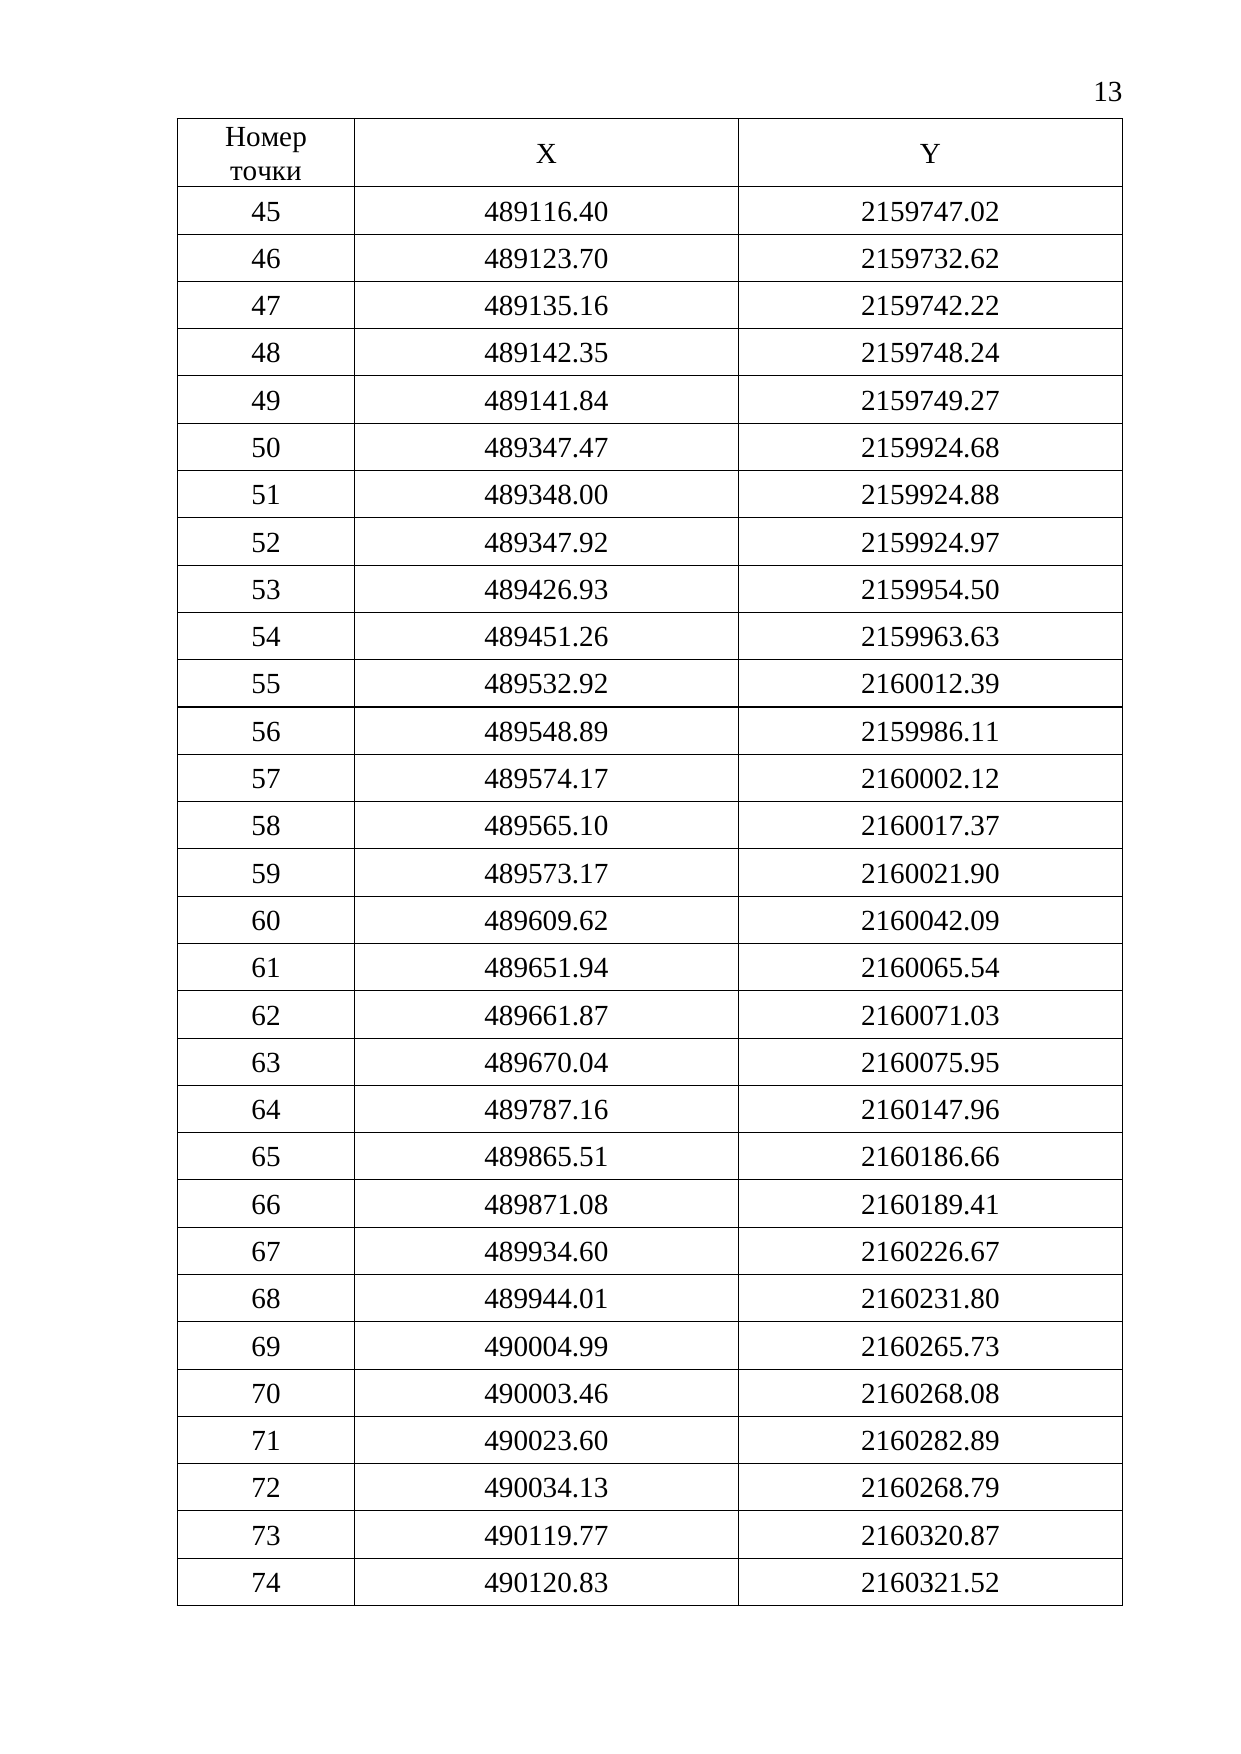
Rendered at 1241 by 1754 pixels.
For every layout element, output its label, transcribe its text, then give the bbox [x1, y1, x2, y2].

table_cell 489142.35 [355, 329, 738, 375]
table_cell 2159748.24 [739, 329, 1122, 375]
table_cell 2160021.90 [739, 849, 1122, 896]
table_cell 489865.51 [355, 1133, 738, 1179]
table_cell 489565.10 [355, 802, 738, 848]
table_cell 2160147.96 [739, 1086, 1122, 1132]
table_cell 489348.00 [355, 471, 738, 517]
table_cell 52 [178, 518, 354, 564]
table_cell 45 [178, 187, 354, 233]
table_cell 489670.04 [355, 1039, 738, 1085]
table_cell 2160268.08 [739, 1370, 1122, 1416]
table_cell 2160231.80 [739, 1275, 1122, 1321]
table_cell 2160265.73 [739, 1322, 1122, 1368]
table_cell 62 [178, 991, 354, 1037]
table_cell 61 [178, 944, 354, 990]
table_cell 55 [178, 660, 354, 706]
table_cell 2159924.97 [739, 518, 1122, 564]
table_cell 489573.17 [355, 849, 738, 896]
table_cell 489574.17 [355, 755, 738, 801]
table_cell 66 [178, 1180, 354, 1227]
table_cell 72 [178, 1464, 354, 1510]
table_cell 71 [178, 1417, 354, 1463]
table_cell 2159924.68 [739, 424, 1122, 470]
table_header Номер точки [178, 119, 354, 186]
table_cell 68 [178, 1275, 354, 1321]
table_cell 58 [178, 802, 354, 848]
table_cell 2159742.22 [739, 282, 1122, 328]
table_cell 490004.99 [355, 1322, 738, 1368]
table_cell 489141.84 [355, 376, 738, 423]
table_cell 489347.92 [355, 518, 738, 564]
table_cell 73 [178, 1511, 354, 1558]
table_cell 490003.46 [355, 1370, 738, 1416]
table_cell 489934.60 [355, 1228, 738, 1274]
table_cell 2160017.37 [739, 802, 1122, 848]
table_cell 74 [178, 1559, 354, 1605]
table_cell 2160226.67 [739, 1228, 1122, 1274]
table_cell 489609.62 [355, 897, 738, 943]
table_cell 490023.60 [355, 1417, 738, 1463]
table_cell 51 [178, 471, 354, 517]
table_cell 490120.83 [355, 1559, 738, 1605]
table_cell 489426.93 [355, 566, 738, 612]
table_cell 54 [178, 613, 354, 659]
table_cell 489123.70 [355, 235, 738, 281]
table_cell 489135.16 [355, 282, 738, 328]
table_cell 489944.01 [355, 1275, 738, 1321]
table_cell 69 [178, 1322, 354, 1368]
table_cell 489787.16 [355, 1086, 738, 1132]
table_cell 2160321.52 [739, 1559, 1122, 1605]
table_cell 50 [178, 424, 354, 470]
table_cell 2159749.27 [739, 376, 1122, 423]
table_cell 490119.77 [355, 1511, 738, 1558]
table_cell 60 [178, 897, 354, 943]
table_cell 2159986.11 [739, 708, 1122, 754]
table_cell 2159963.63 [739, 613, 1122, 659]
table_cell 2159747.02 [739, 187, 1122, 233]
table_cell 2160186.66 [739, 1133, 1122, 1179]
table_cell 2160268.79 [739, 1464, 1122, 1510]
table_cell 70 [178, 1370, 354, 1416]
table_cell 2160002.12 [739, 755, 1122, 801]
table_cell 489661.87 [355, 991, 738, 1037]
table_cell 2160071.03 [739, 991, 1122, 1037]
table_cell 65 [178, 1133, 354, 1179]
table_cell 2160282.89 [739, 1417, 1122, 1463]
table_cell 46 [178, 235, 354, 281]
table_cell 47 [178, 282, 354, 328]
table_cell 2159732.62 [739, 235, 1122, 281]
table_cell 2160065.54 [739, 944, 1122, 990]
table_cell 489532.92 [355, 660, 738, 706]
table_cell 57 [178, 755, 354, 801]
table_cell 489651.94 [355, 944, 738, 990]
table_cell 2160075.95 [739, 1039, 1122, 1085]
table_cell 59 [178, 849, 354, 896]
table_cell 2159924.88 [739, 471, 1122, 517]
table_cell 48 [178, 329, 354, 375]
table_cell 53 [178, 566, 354, 612]
table_cell 63 [178, 1039, 354, 1085]
table_cell 490034.13 [355, 1464, 738, 1510]
table_cell 489347.47 [355, 424, 738, 470]
table_cell 2160320.87 [739, 1511, 1122, 1558]
table_header X [355, 119, 738, 186]
table_cell 67 [178, 1228, 354, 1274]
table_cell 2159954.50 [739, 566, 1122, 612]
table_cell 2160012.39 [739, 660, 1122, 706]
table_cell 49 [178, 376, 354, 423]
table_cell 489116.40 [355, 187, 738, 233]
table_cell 56 [178, 708, 354, 754]
table_cell 2160042.09 [739, 897, 1122, 943]
table_cell 489548.89 [355, 708, 738, 754]
table_cell 489871.08 [355, 1180, 738, 1227]
table_cell 2160189.41 [739, 1180, 1122, 1227]
table_header Y [739, 119, 1122, 186]
table_cell 64 [178, 1086, 354, 1132]
table_cell 489451.26 [355, 613, 738, 659]
